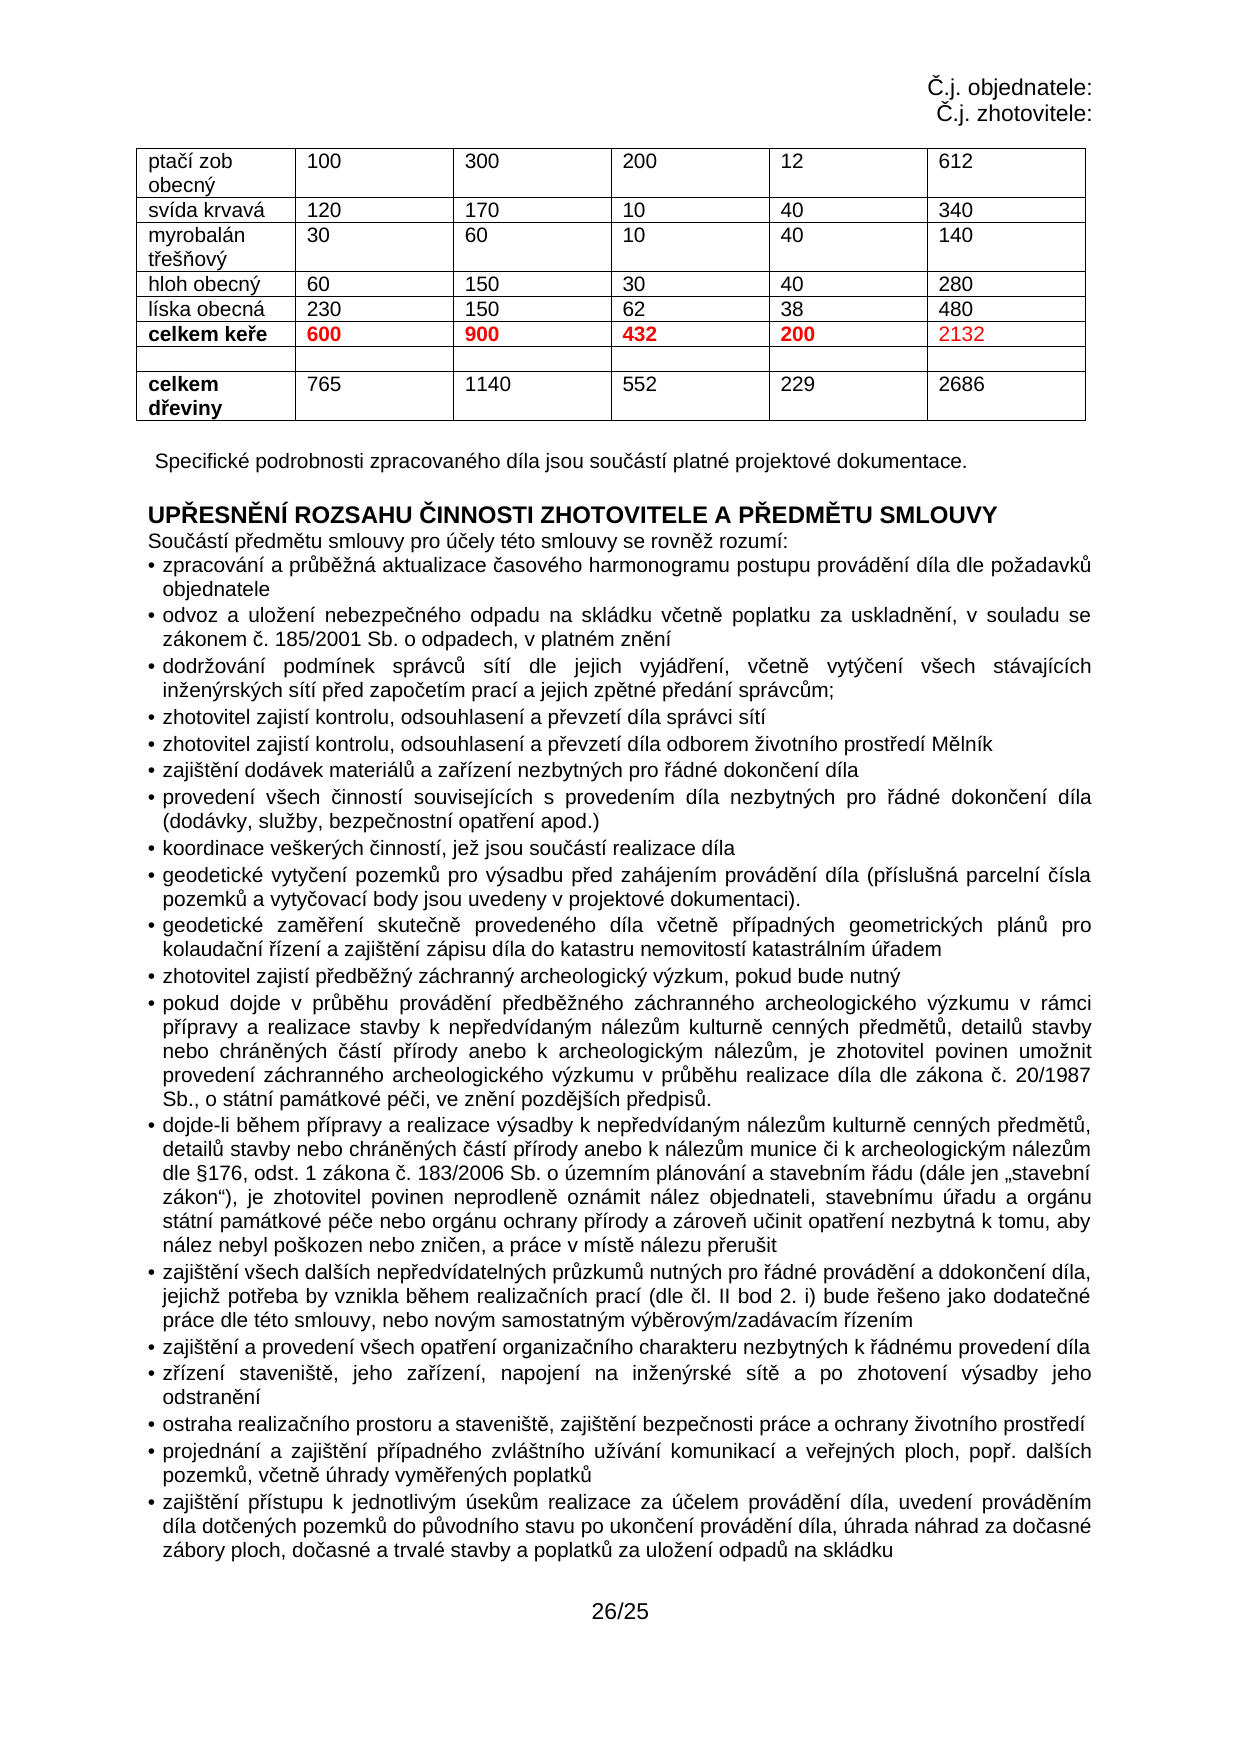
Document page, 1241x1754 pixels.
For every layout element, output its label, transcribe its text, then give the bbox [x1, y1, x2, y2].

table_cell 60 [454, 223, 611, 271]
list projednání a zajištění případného zvláštního užívání komunikací a veřejných ploch, popř. dalších pozemků, včetně úhrady vyměřených poplatků [148, 1439, 1093, 1487]
list odvoz a uložení nebezpečného odpadu na skládku včetně poplatku za uskladnění, v souladu se zákonem č. 185/2001 Sb. o odpadech, v platném znění [148, 603, 1093, 651]
table_cell 62 [612, 297, 769, 321]
list pokud dojde v průběhu provádění předběžného záchranného archeologického výzkumu v rámci přípravy a realizace stavby k nepředvídaným nálezům kulturně cenných předmětů, detailů stavby nebo chráněných částí přírody anebo k archeologickým nálezům, je zhotovitel povinen umožnit provedení záchranného archeologického výzkumu v průběhu realizace díla dle zákona č. 20/1987 Sb., o státní památkové péči, ve znění pozdějších předpisů. [148, 991, 1093, 1110]
list zhotovitel zajistí kontrolu, odsouhlasení a převzetí díla odborem životního prostředí Mělník [148, 731, 1093, 755]
table_cell [612, 347, 769, 371]
list zajištění přístupu k jednotlivým úsekům realizace za účelem provádění díla, uvedení prováděním díla dotčených pozemků do původního stavu po ukončení provádění díla, úhrada náhrad za dočasné zábory ploch, dočasné a trvalé stavby a poplatků za uložení odpadů na skládku [148, 1489, 1093, 1561]
table_cell 432 [612, 322, 769, 346]
list dojde-li během přípravy a realizace výsadby k nepředvídaným nálezům kulturně cenných předmětů, detailů stavby nebo chráněných částí přírody anebo k nálezům munice či k archeologickým nálezům dle §176, odst. 1 zákona č. 183/2006 Sb. o územním plánování a stavebním řádu (dále jen „stavební zákon“), je zhotovitel povinen neprodleně oznámit nález objednateli, stavebnímu úřadu a orgánu státní památkové péče nebo orgánu ochrany přírody a zároveň učinit opatření nezbytná k tomu, aby nález nebyl poškozen nebo zničen, a práce v místě nálezu přerušit [148, 1113, 1093, 1257]
list geodetické vytyčení pozemků pro výsadbu před zahájením provádění díla (příslušná parcelní čísla pozemků a vytyčovací body jsou uvedeny v projektové dokumentaci). [148, 862, 1093, 910]
list zajištění dodávek materiálů a zařízení nezbytných pro řádné dokončení díla [148, 758, 1093, 782]
table_cell 10 [612, 223, 769, 271]
table_cell 40 [770, 198, 927, 222]
table_cell 280 [928, 272, 1085, 296]
text Součástí předmětu smlouvy pro účely této smlouvy se rovněž rozumí: [148, 528, 1093, 552]
table_cell líska obecná [137, 297, 295, 321]
table_cell 38 [770, 297, 927, 321]
table_cell hloh obecný [137, 272, 295, 296]
table_cell 900 [454, 322, 611, 346]
table_cell ptačí zob obecný [137, 149, 295, 197]
table_cell 229 [770, 372, 927, 419]
list koordinace veškerých činností, jež jsou součástí realizace díla [148, 836, 1093, 859]
table_cell 60 [296, 272, 453, 296]
table_cell 600 [296, 322, 453, 346]
table_cell 480 [928, 297, 1085, 321]
table_cell 765 [296, 372, 453, 419]
table_cell 552 [612, 372, 769, 419]
list ostraha realizačního prostoru a staveniště, zajištění bezpečnosti práce a ochrany životního prostředí [148, 1412, 1093, 1436]
table_cell 300 [454, 149, 611, 197]
table_cell [137, 347, 295, 371]
table_cell 40 [770, 272, 927, 296]
table_cell celkem dřeviny [137, 372, 295, 419]
table_cell 30 [612, 272, 769, 296]
table_cell 12 [770, 149, 927, 197]
table_cell [928, 347, 1085, 371]
table_cell 340 [928, 198, 1085, 222]
table_cell svída krvavá [137, 198, 295, 222]
table_cell 40 [770, 223, 927, 271]
text UPŘESNĚNÍ ROZSAHU ČINNOSTI ZHOTOVITELE A PŘEDMĚTU SMLOUVY [148, 501, 1093, 528]
table_cell [296, 347, 453, 371]
text Specifické podrobnosti zpracovaného díla jsou součástí platné projektové dokumentace. [148, 449, 1093, 473]
list zajištění všech dalších nepředvídatelných průzkumů nutných pro řádné provádění a ddokončení díla, jejichž potřeba by vznikla během realizačních prací (dle čl. II bod 2. i) bude řešeno jako dodatečné práce dle této smlouvy, nebo novým samostatným výběrovým/zadávacím řízením [148, 1260, 1093, 1332]
list zřízení staveniště, jeho zařízení, napojení na inženýrské sítě a po zhotovení výsadby jeho odstranění [148, 1361, 1093, 1409]
table_cell [770, 347, 927, 371]
table_cell 200 [612, 149, 769, 197]
table_cell [454, 347, 611, 371]
table_cell 230 [296, 297, 453, 321]
table_cell 150 [454, 297, 611, 321]
table_cell 1140 [454, 372, 611, 419]
table_cell 100 [296, 149, 453, 197]
table_cell 2132 [928, 322, 1085, 346]
list provedení všech činností souvisejících s provedením díla nezbytných pro řádné dokončení díla (dodávky, služby, bezpečnostní opatření apod.) [148, 785, 1093, 833]
table_cell 120 [296, 198, 453, 222]
table_cell 170 [454, 198, 611, 222]
list dodržování podmínek správců sítí dle jejich vyjádření, včetně vytýčení všech stávajících inženýrských sítí před započetím prací a jejich zpětné předání správcům; [148, 654, 1093, 702]
table_cell celkem keře [137, 322, 295, 346]
table_cell 200 [770, 322, 927, 346]
table_cell myrobalán třešňový [137, 223, 295, 271]
table_cell 30 [296, 223, 453, 271]
table_cell 150 [454, 272, 611, 296]
list zhotovitel zajistí předběžný záchranný archeologický výzkum, pokud bude nutný [148, 964, 1093, 988]
table_cell 10 [612, 198, 769, 222]
list zpracování a průběžná aktualizace časového harmonogramu postupu provádění díla dle požadavků objednatele [148, 552, 1093, 600]
list geodetické zaměření skutečně provedeného díla včetně případných geometrických plánů pro kolaudační řízení a zajištění zápisu díla do katastru nemovitostí katastrálním úřadem [148, 913, 1093, 961]
list zajištění a provedení všech opatření organizačního charakteru nezbytných k řádnému provedení díla [148, 1334, 1093, 1358]
table_cell 612 [928, 149, 1085, 197]
table_cell 140 [928, 223, 1085, 271]
list zhotovitel zajistí kontrolu, odsouhlasení a převzetí díla správci sítí [148, 704, 1093, 728]
table_cell 2686 [928, 372, 1085, 419]
